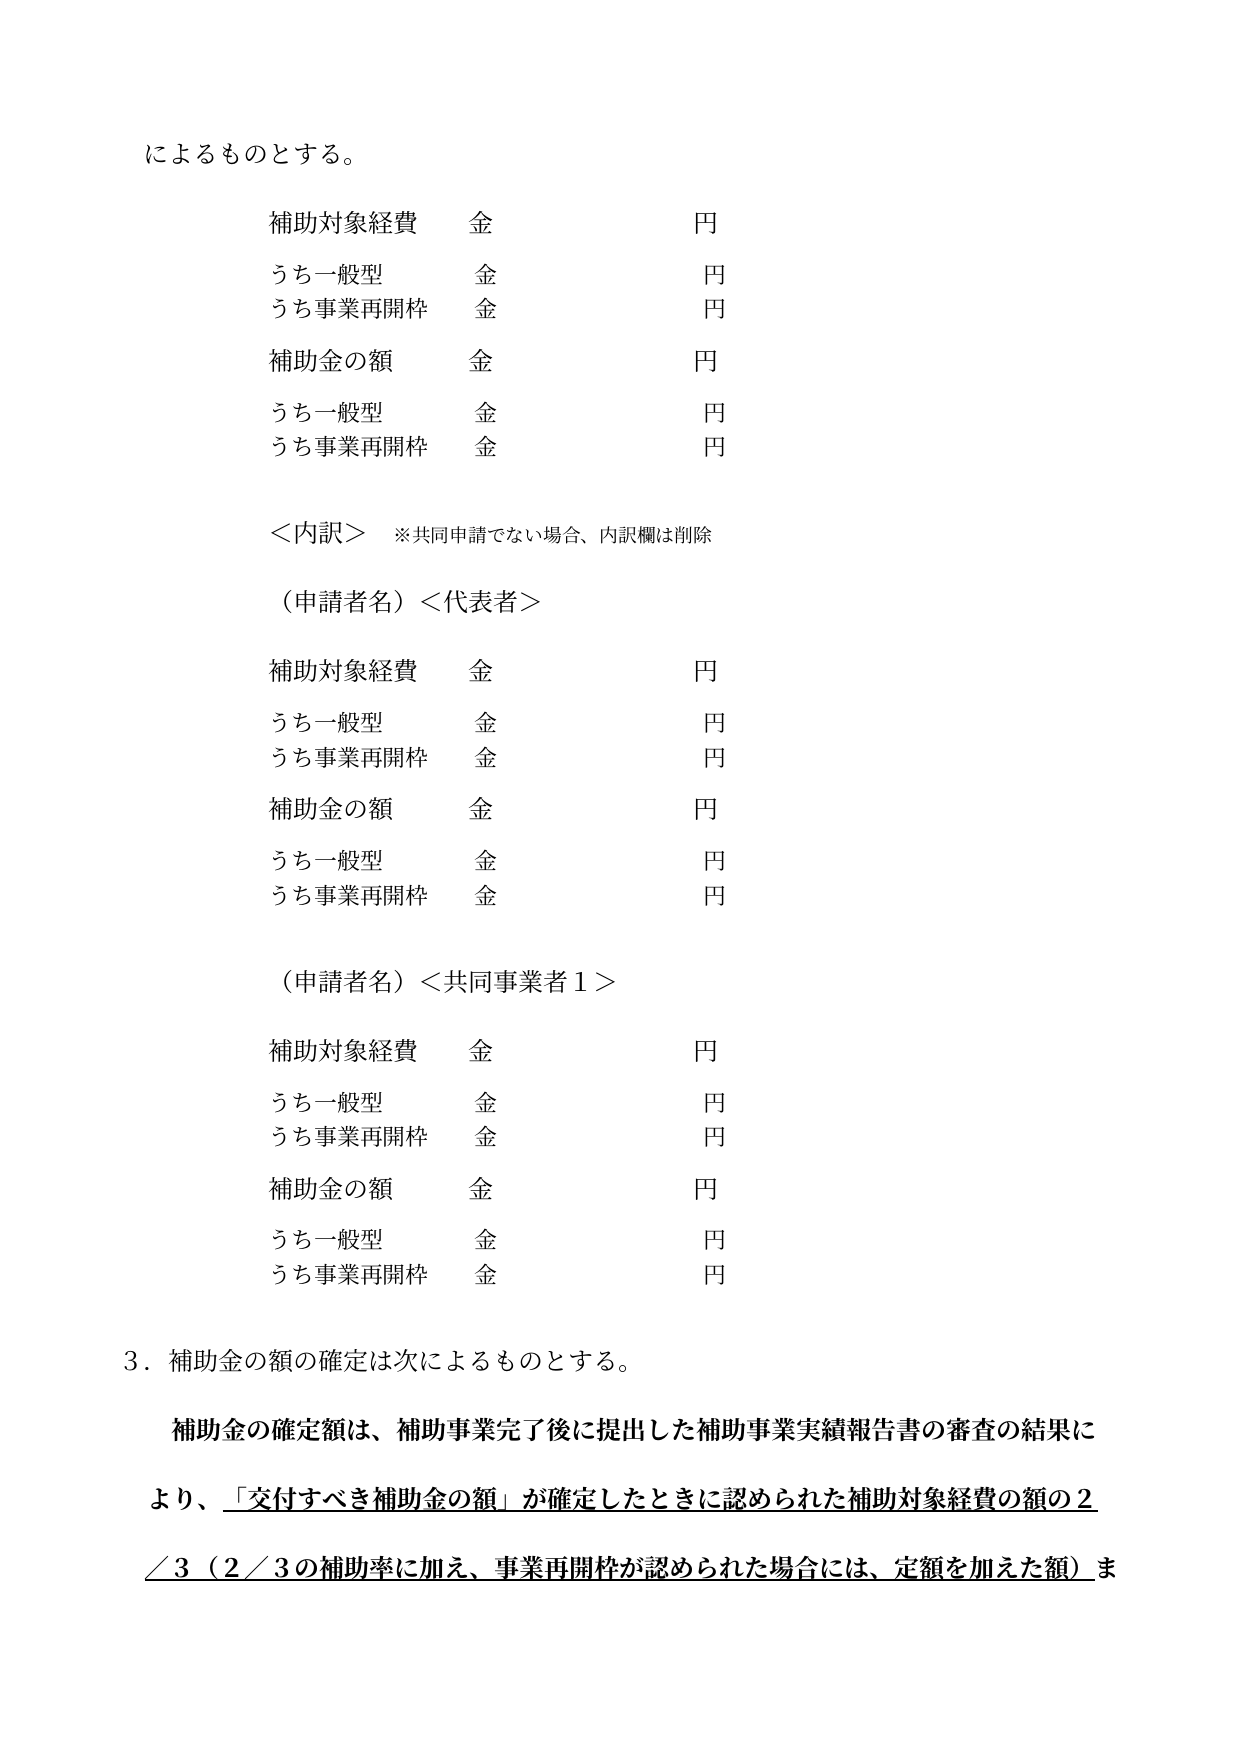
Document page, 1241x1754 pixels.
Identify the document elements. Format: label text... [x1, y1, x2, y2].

text 補助金の額 金 円 [118, 773, 1122, 842]
text 補助対象経費 金 円 [118, 636, 1122, 704]
text 補助対象経費 金 円 [118, 1015, 1122, 1084]
text 補助金の額 金 円 [118, 1153, 1122, 1222]
text うち事業再開枠 金 円 [118, 739, 1122, 773]
text 補助金の確定額は、補助事業完了後に提出した補助事業実績報告書の審査の結果に [118, 1394, 1122, 1463]
text うち一般型 金 円 [118, 394, 1122, 429]
text （申請者名）＜代表者＞ [118, 567, 1122, 636]
text うち事業再開枠 金 円 [118, 1118, 1122, 1153]
text うち一般型 金 円 [118, 256, 1122, 291]
text うち一般型 金 円 [118, 842, 1122, 877]
text （申請者名）＜共同事業者１＞ [118, 946, 1122, 1015]
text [140, 1532, 1122, 1601]
text うち事業再開枠 金 円 [118, 877, 1122, 911]
text によるものとする。 [118, 118, 1122, 187]
text ＜内訳＞ ※共同申請でない場合、内訳欄は削除 [118, 498, 1122, 567]
text うち一般型 金 円 [118, 1084, 1122, 1118]
text 補助金の額 金 円 [118, 325, 1122, 394]
text より、「交付すべき補助金の額」が確定したときに認められた補助対象経費の額の２ [118, 1463, 1122, 1532]
text ３．補助金の額の確定は次によるものとする。 [118, 1325, 1122, 1394]
text うち一般型 金 円 [118, 704, 1122, 739]
text 補助対象経費 金 円 [118, 187, 1122, 256]
text うち事業再開枠 金 円 [118, 429, 1122, 463]
text うち一般型 金 円 [118, 1222, 1122, 1256]
text うち事業再開枠 金 円 [118, 291, 1122, 325]
text うち事業再開枠 金 円 [118, 1256, 1122, 1291]
